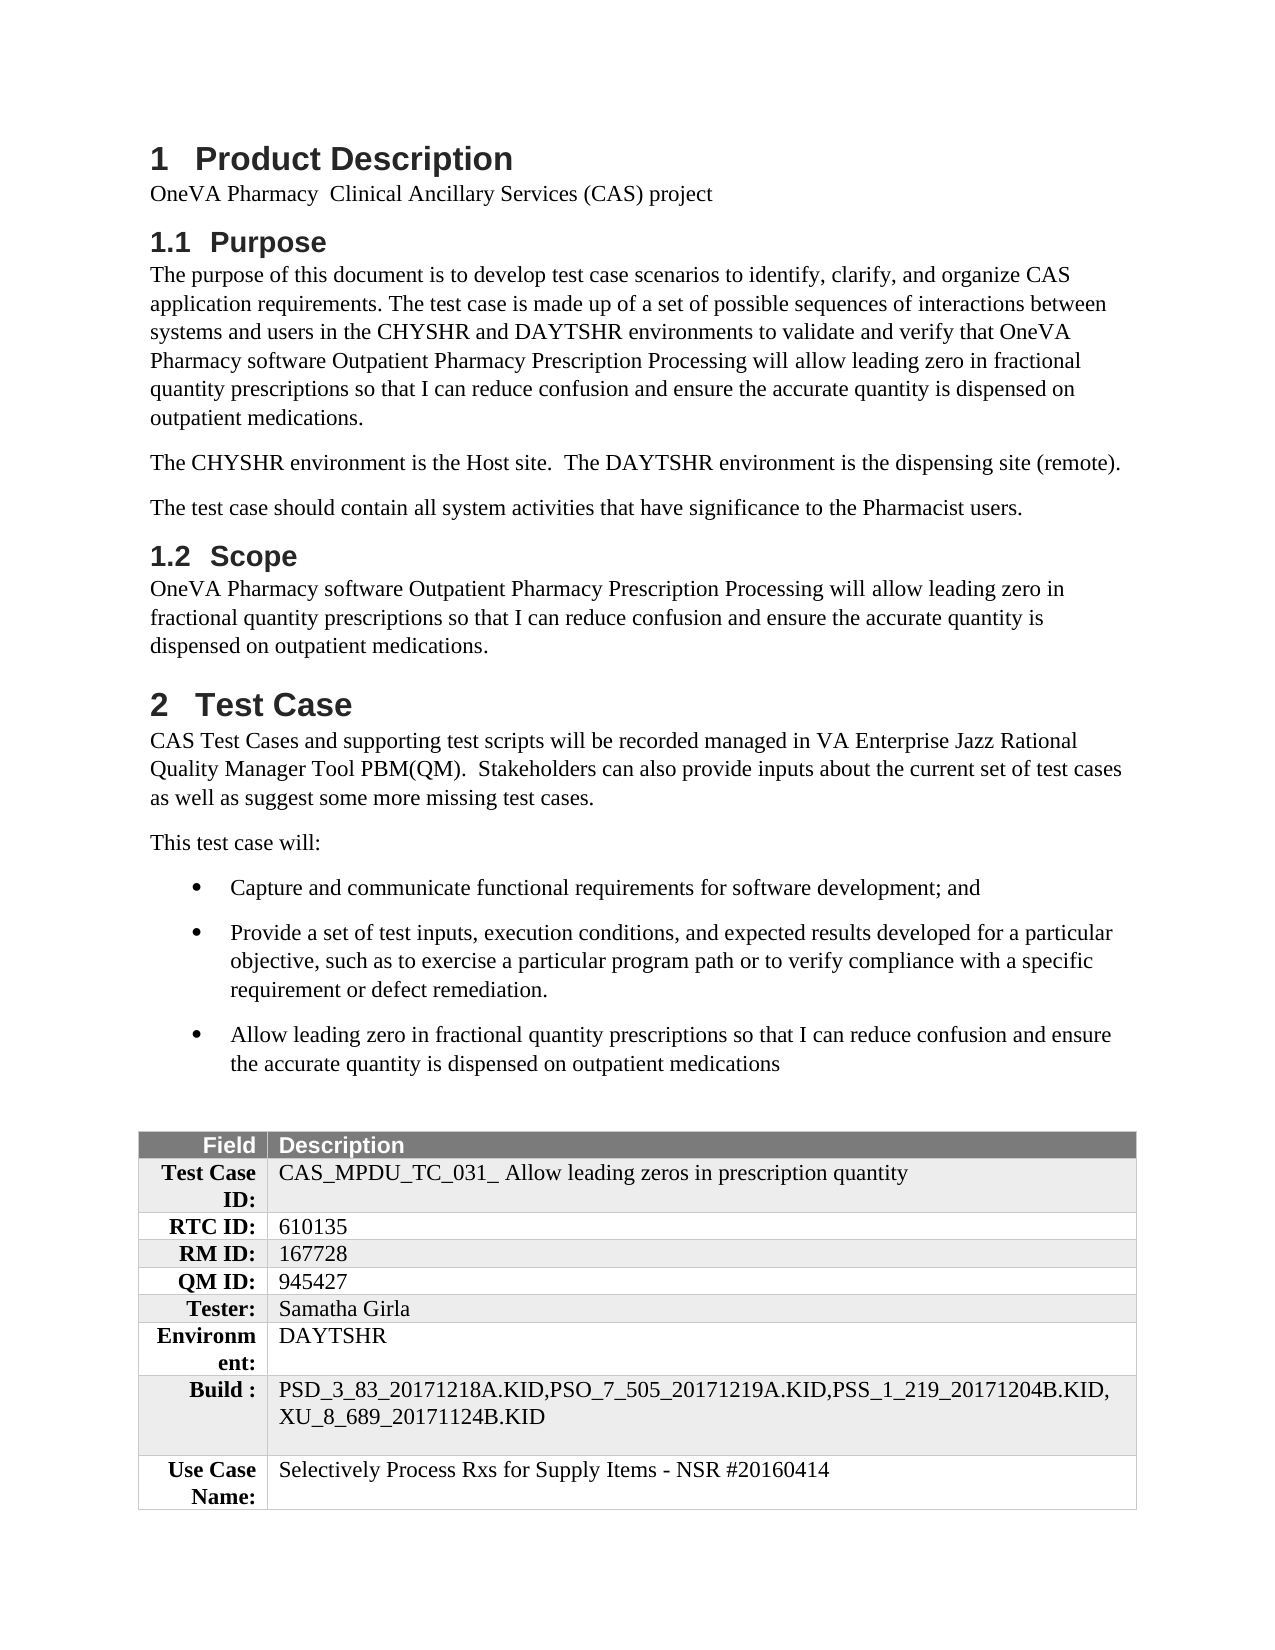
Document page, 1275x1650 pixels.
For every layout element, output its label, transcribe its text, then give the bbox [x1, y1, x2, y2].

text CAS Test Cases and supporting test scripts will be recorded managed in VA Enterprise Jazz Rational Quality Manager Tool PBM(QM). Stakeholders can also provide inputs about the current set of test cases as well as suggest some more missing test cases. [150, 727, 1125, 810]
table_cell Tester: [139, 1295, 267, 1322]
table_cell Samatha Girla [268, 1295, 1136, 1322]
table_cell Environment: [139, 1323, 267, 1375]
table_header Field [139, 1132, 267, 1158]
table_cell DAYTSHR [268, 1323, 1136, 1375]
subtitle Product Description [150, 139, 1125, 177]
table_cell PSD_3_83_20171218A.KID,PSO_7_505_20171219A.KID,PSS_1_219_20171204B.KID,XU_8_689_20171124B.KID [268, 1376, 1136, 1455]
text The test case should contain all system activities that have significance to the Pharmacist users. [150, 494, 1125, 520]
table_cell 610135 [268, 1213, 1136, 1239]
table_cell 945427 [268, 1268, 1136, 1294]
text OneVA Pharmacy software Outpatient Pharmacy Prescription Processing will allow leading zero in fractional quantity prescriptions so that I can reduce confusion and ensure the accurate quantity is dispensed on outpatient medications. [150, 575, 1125, 658]
text The CHYSHR environment is the Host site. The DAYTSHR environment is the dispensing site (remote). [150, 449, 1125, 475]
table_cell Use Case Name: [139, 1456, 267, 1509]
list Capture and communicate functional requirements for software development; and [193, 874, 1125, 900]
table_cell QM ID: [139, 1268, 267, 1294]
text OneVA Pharmacy Clinical Ancillary Services (CAS) project [150, 180, 1125, 207]
table_cell 167728 [268, 1240, 1136, 1267]
table_cell Test Case ID: [139, 1159, 267, 1212]
table_cell RM ID: [139, 1240, 267, 1267]
subtitle Purpose [150, 225, 1125, 259]
list Provide a set of test inputs, execution conditions, and expected results developed for a particular objective, such as to exercise a particular program path or to verify compliance with a specific requirement or defect remediation. [193, 919, 1125, 1002]
table_cell CAS_MPDU_TC_031_ Allow leading zeros in prescription quantity [268, 1159, 1136, 1212]
table_cell Build : [139, 1376, 267, 1455]
text This test case will: [150, 829, 1125, 855]
table_header Description [268, 1132, 1136, 1158]
subtitle Scope [150, 539, 1125, 573]
text The purpose of this document is to develop test case scenarios to identify, clarify, and organize CAS application requirements. The test case is made up of a set of possible sequences of interactions between systems and users in the CHYSHR and DAYTSHR environments to validate and verify that OneVA Pharmacy software Outpatient Pharmacy Prescription Processing will allow leading zero in fractional quantity prescriptions so that I can reduce confusion and ensure the accurate quantity is dispensed on outpatient medications. [150, 262, 1125, 430]
list Allow leading zero in fractional quantity prescriptions so that I can reduce confusion and ensure the accurate quantity is dispensed on outpatient medications [193, 1021, 1125, 1076]
subtitle Test Case [150, 686, 1125, 724]
table_cell Selectively Process Rxs for Supply Items - NSR #20160414 [268, 1456, 1136, 1509]
table_cell RTC ID: [139, 1213, 267, 1239]
